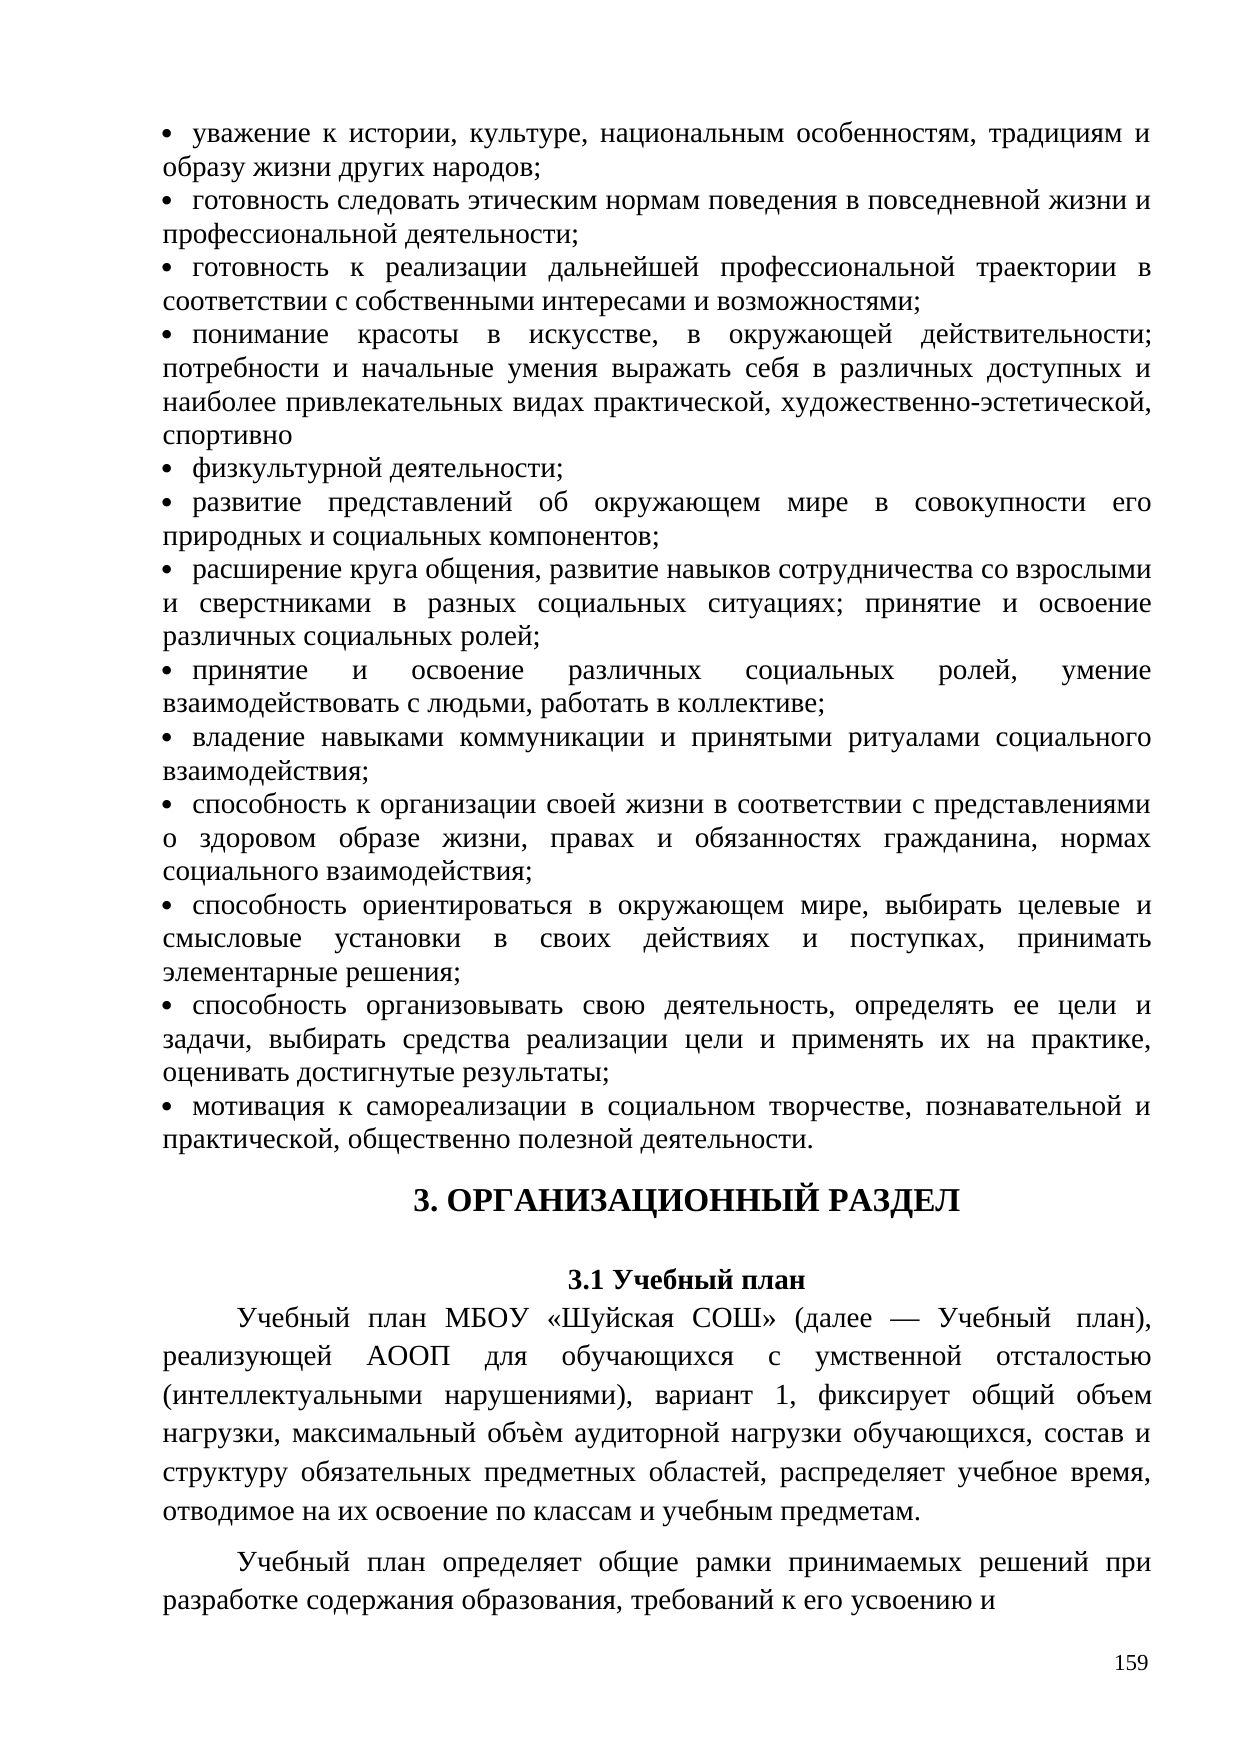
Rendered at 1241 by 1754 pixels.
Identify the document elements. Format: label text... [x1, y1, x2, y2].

list принятие и освоение различных социальных ролей, умение взаимодействовать с людьми, работать в коллективе; [162, 652, 1152, 719]
list владение навыками коммуникации и принятыми ритуалами социального взаимодействия; [162, 719, 1152, 786]
list расширение круга общения, развитие навыков сотрудничества со взрослыми и сверстниками в разных социальных ситуациях; принятие и освоение различных социальных ролей; [162, 551, 1152, 652]
subtitle Учебный план [568, 1262, 1180, 1295]
list способность организовывать свою деятельность, определять ее цели и задачи, выбирать средства реализации цели и применять их на практике, оценивать достигнутые результаты; [162, 987, 1152, 1088]
list готовность следовать этическим нормам поведения в повседневной жизни и профессиональной деятельности; [162, 182, 1152, 249]
list способность к организации своей жизни в соответствии с представлениями о здоровом образе жизни, правах и обязанностях гражданина, нормах социального взаимодействия; [162, 786, 1151, 887]
list способность ориентироваться в окружающем мире, выбирать целевые и смысловые установки в своих действиях и поступках, принимать элементарные решения; [162, 887, 1152, 987]
text Учебный план определяет общие рамки принимаемых решений при разработке содержания образования, требований к его усвоению и [162, 1544, 1152, 1616]
subtitle ОРГАНИЗАЦИОННЫЙ РАЗДЕЛ [413, 1180, 1180, 1219]
list уважение к истории, культуре, национальным особенностям, традициям и образу жизни других народов; [162, 115, 1151, 182]
list готовность к реализации дальнейшей профессиональной траектории в соответствии с собственными интересами и возможностями; [162, 249, 1151, 317]
list понимание красоты в искусстве, в окружающей действительности; потребности и начальные умения выражать себя в различных доступных и наиболее привлекательных видах практической, художественно-эстетической, спортивно [162, 317, 1152, 451]
list физкультурной деятельности; [162, 451, 1180, 484]
list мотивация к самореализации в социальном творчестве, познавательной и практической, общественно полезной деятельности. [162, 1088, 1152, 1155]
text Учебный план МБОУ «Шуйская СОШ» (далее ― Учебный план), реализующей АООП для обучающихся с умственной отсталостью (интеллектуальными нарушениями), вариант 1, фиксирует общий объем нагрузки, максимальный объѐм аудиторной нагрузки обучающихся, состав и структуру обязательных предметных областей, распределяет учебное время, отводимое на их освоение по классам и учебным предметам. [162, 1300, 1152, 1526]
list развитие представлений об окружающем мире в совокупности его природных и социальных компонентов; [162, 484, 1152, 551]
